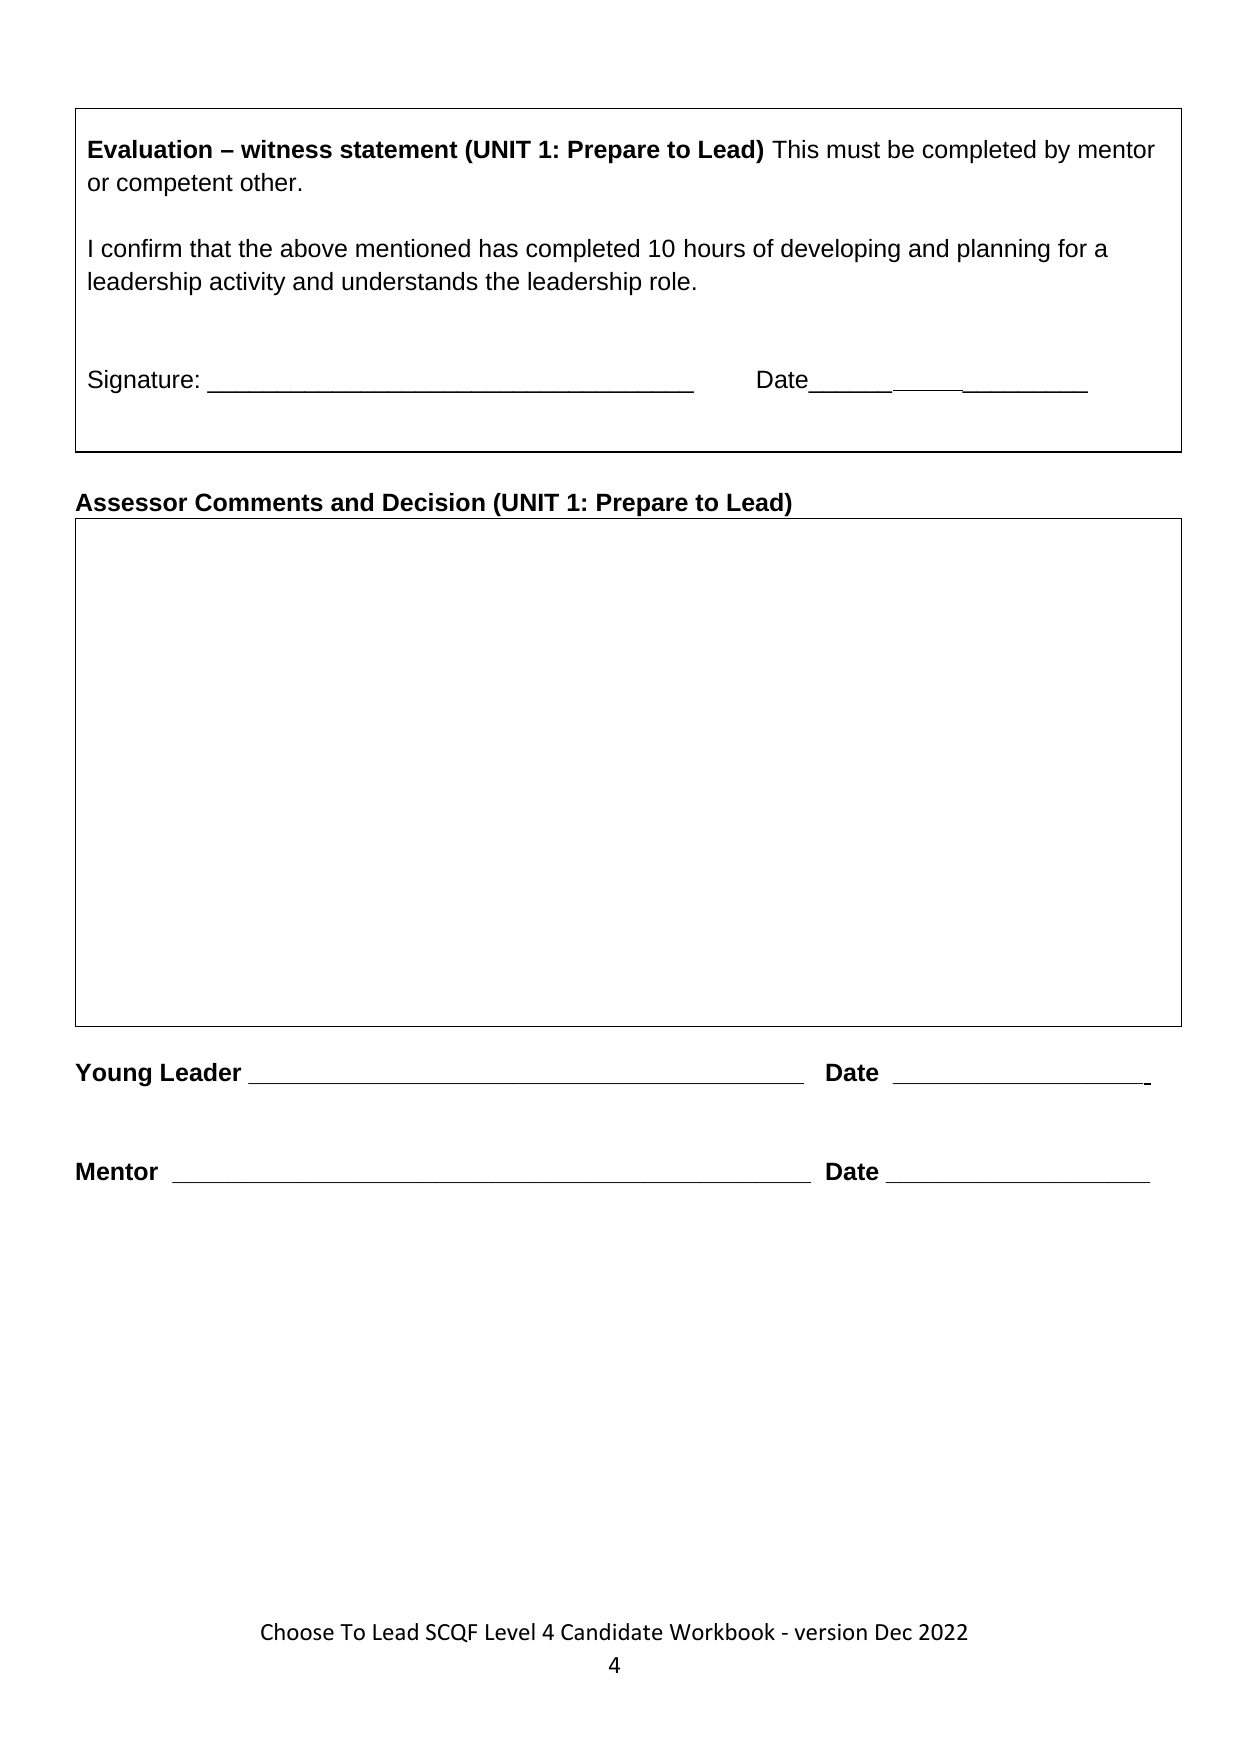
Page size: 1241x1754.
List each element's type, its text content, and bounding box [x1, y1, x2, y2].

table_header [76, 519, 1181, 1026]
table_header Evaluation – witness statement (UNIT 1: Prepare to Lead) This must be completed by mentor or competent other. I confirm that the above mentioned has completed 10 hours of developing and planning for a leadership activity and understands the leadership role. Signature: ___________________________________ Date______ _________ [76, 109, 1181, 451]
subtitle Assessor Comments and Decision (UNIT 1: Prepare to Lead) [75, 485, 1154, 518]
text Young Leader ________________________________________ Date __________________ [75, 1056, 1154, 1088]
text Mentor ______________________________________________ Date ___________________ [75, 1154, 1154, 1187]
